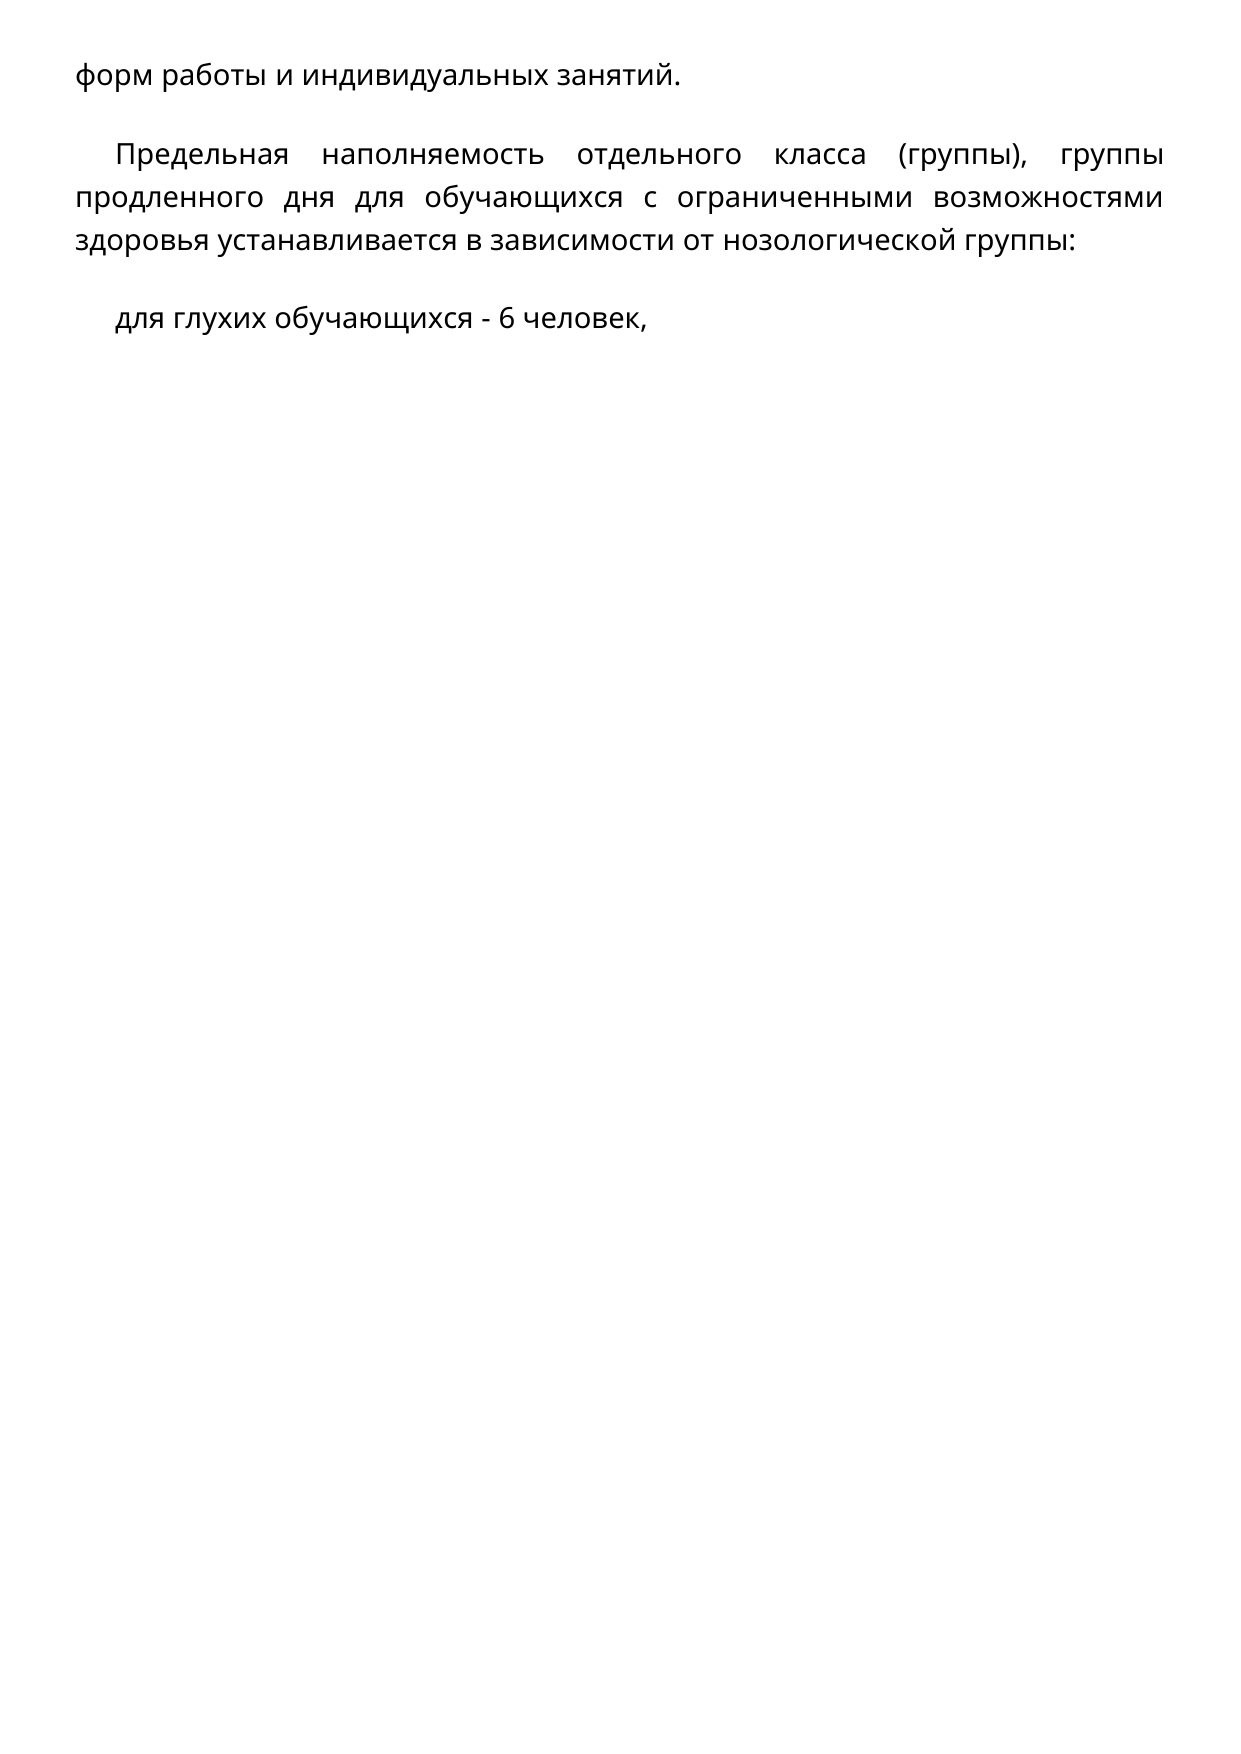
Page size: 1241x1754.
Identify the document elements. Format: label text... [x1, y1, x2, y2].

text для глухих обучающихся - 6 человек, [115, 298, 1178, 337]
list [75, 54, 1165, 94]
text Предельная наполняемость отдельного класса (группы), группы продленного дня для обучающихся с ограниченными возможностями здоровья устанавливается в зависимости от нозологической группы: [75, 133, 1164, 258]
